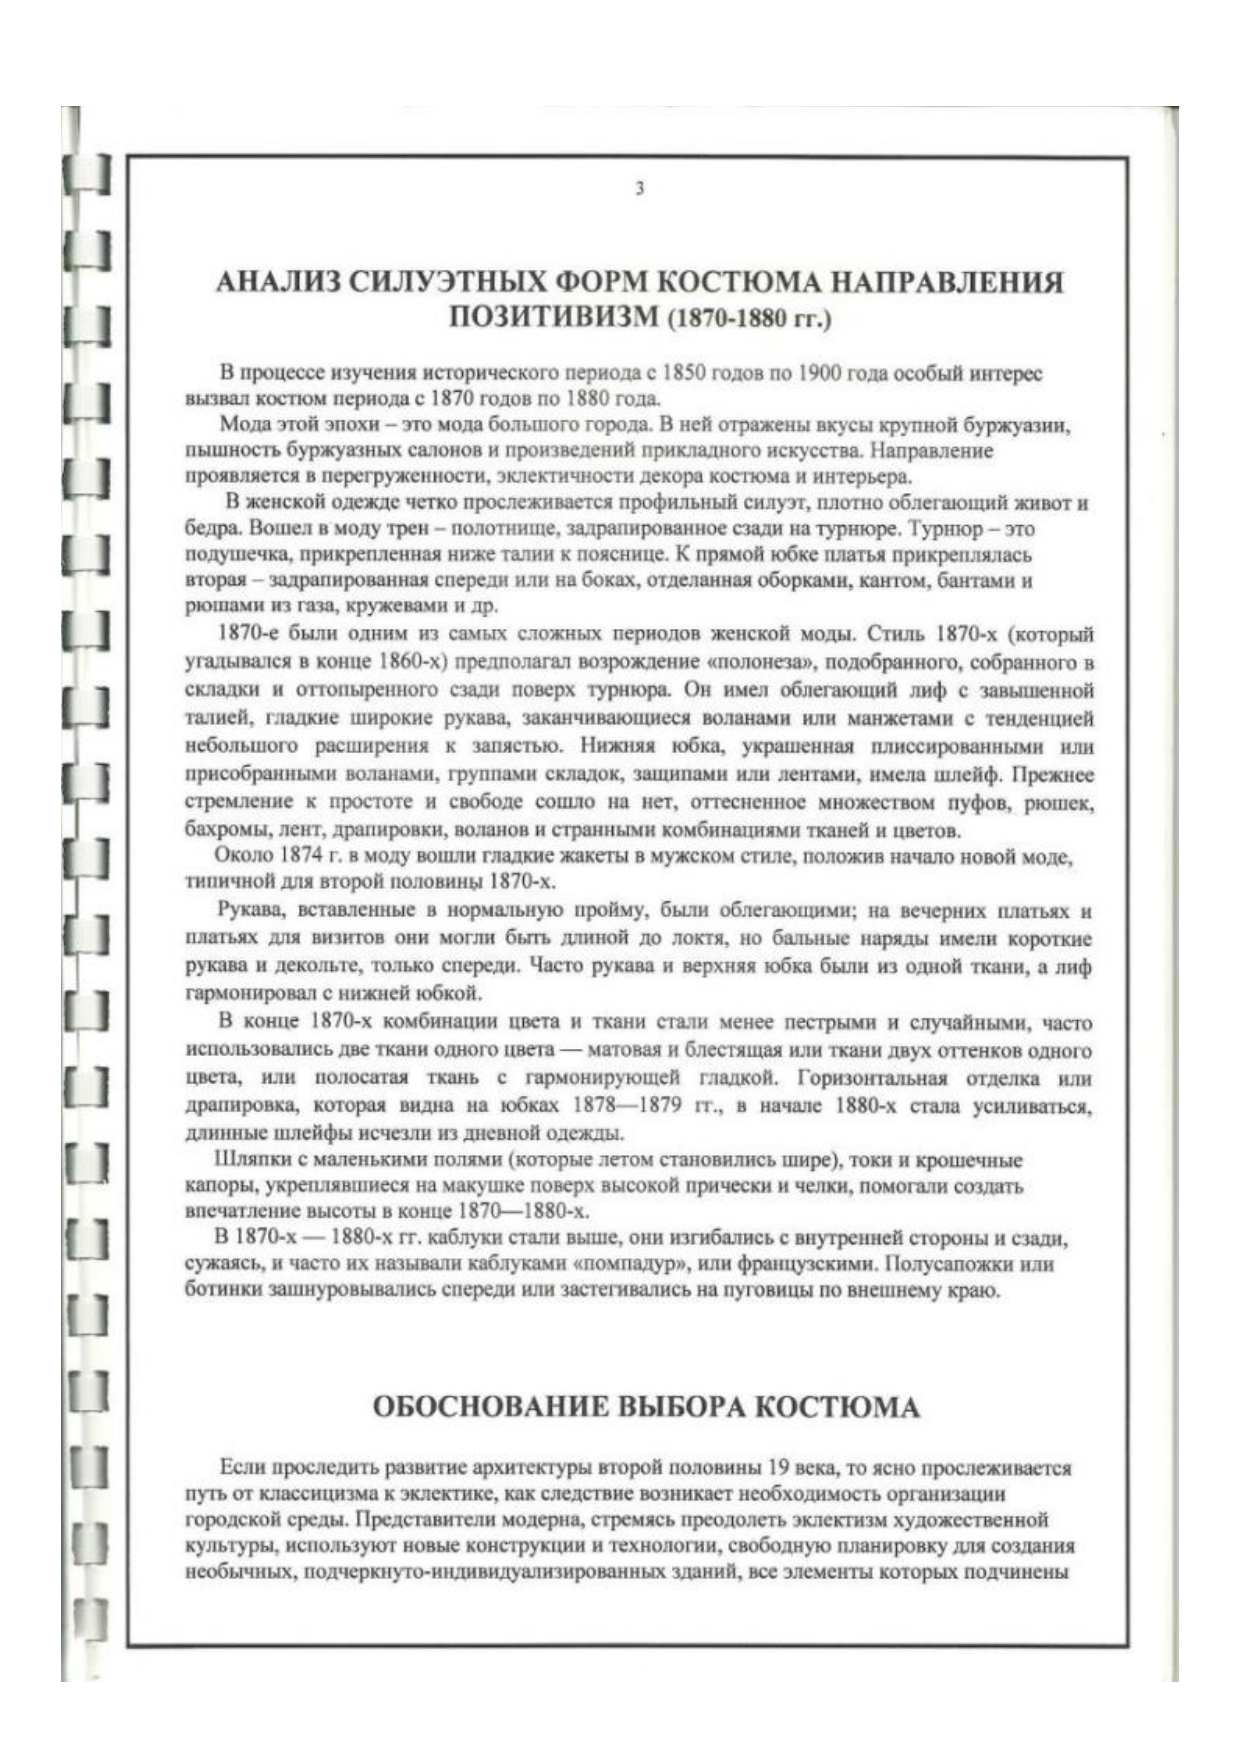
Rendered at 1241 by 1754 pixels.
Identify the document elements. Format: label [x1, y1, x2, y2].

picture [61, 106, 1180, 1682]
